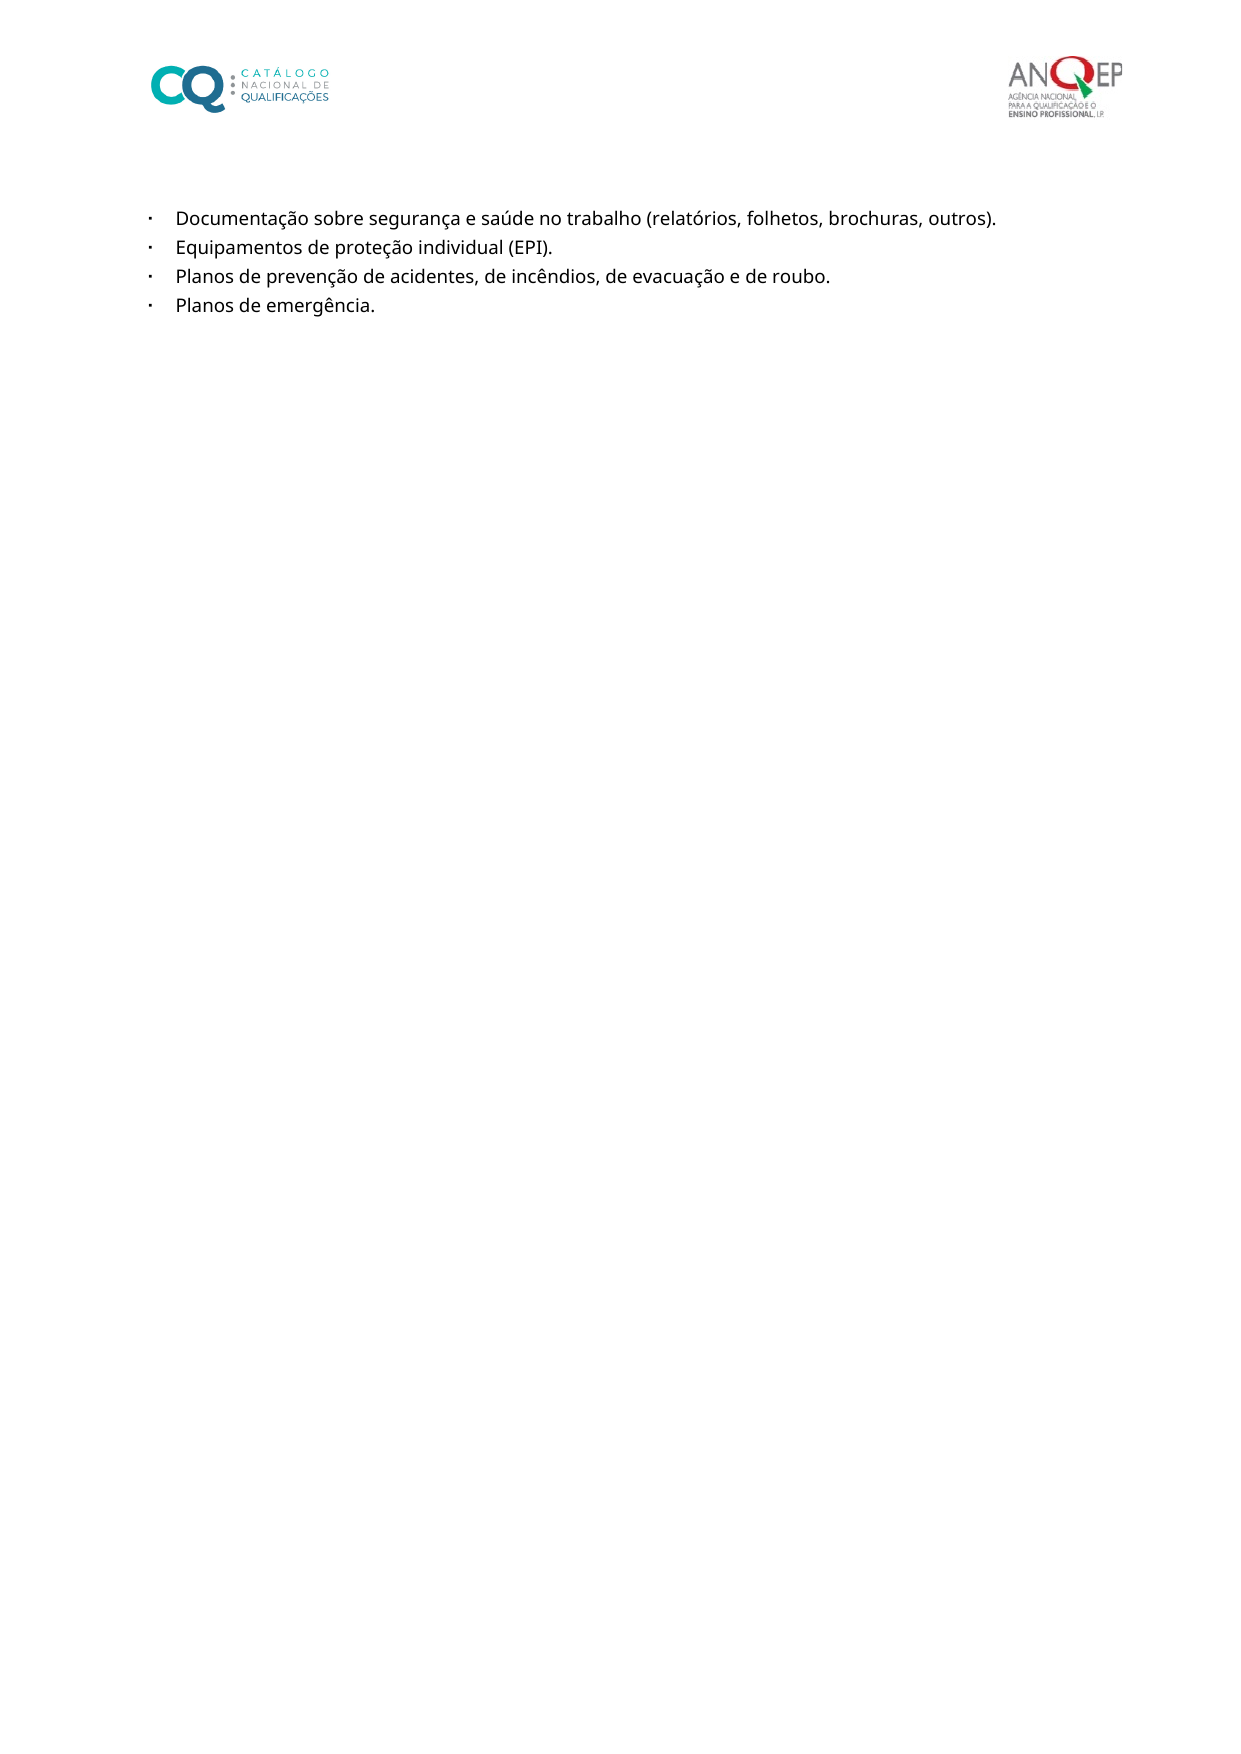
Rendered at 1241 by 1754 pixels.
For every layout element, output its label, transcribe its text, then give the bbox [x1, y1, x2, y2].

list Planos de prevenção de acidentes, de incêndios, de evacuação e de roubo. [146, 263, 1122, 289]
picture [1008, 56, 1123, 120]
list Planos de emergência. [146, 293, 1122, 318]
picture [145, 47, 334, 131]
list Equipamentos de proteção individual (EPI). [146, 234, 1122, 260]
list Documentação sobre segurança e saúde no trabalho (relatórios, folhetos, brochuras, outros). [146, 205, 1122, 230]
